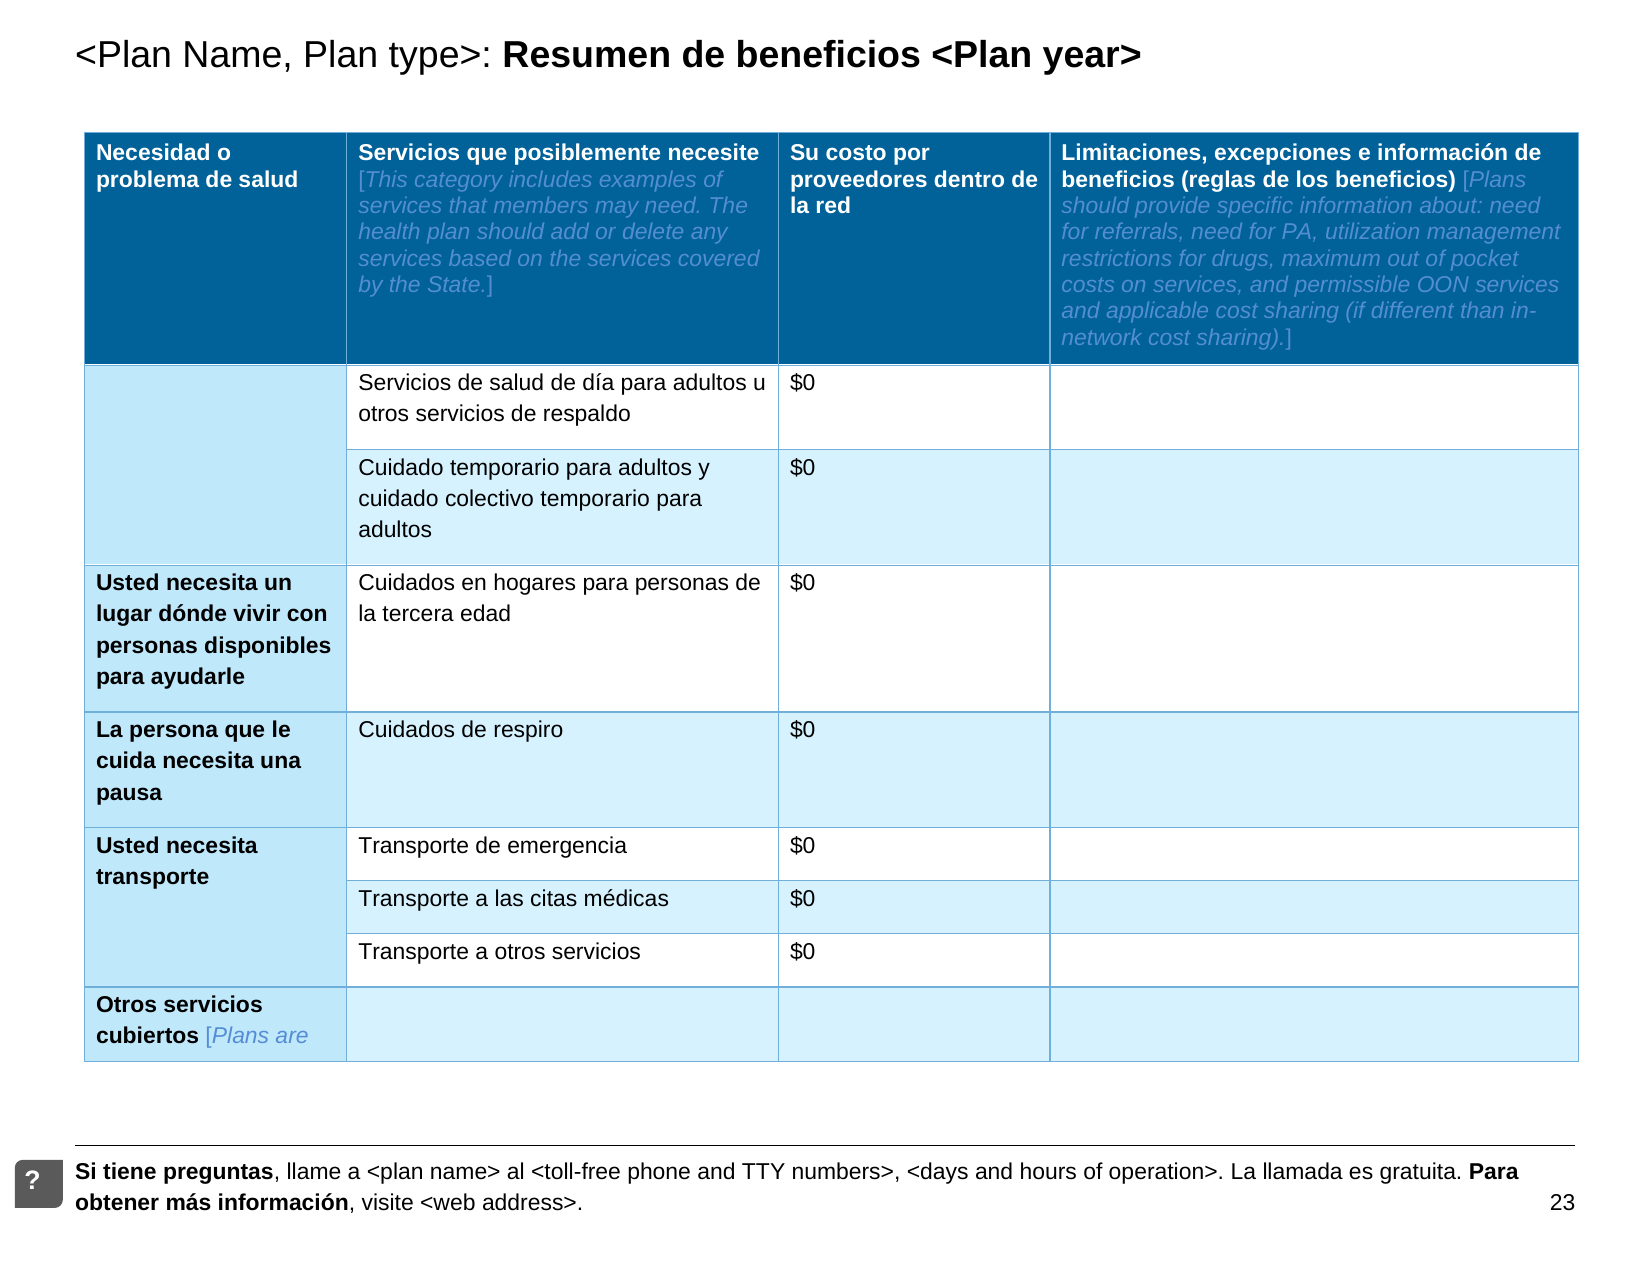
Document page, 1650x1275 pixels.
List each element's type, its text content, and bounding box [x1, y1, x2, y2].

table_cell [347, 988, 778, 1061]
table_header Su costo por proveedores dentro de la red [779, 133, 1049, 364]
table_cell $0 [779, 828, 1049, 880]
table_cell Usted necesita un lugar dónde vivir con personas disponibles para ayudarle [85, 566, 346, 711]
table_cell $0 [779, 366, 1049, 449]
table_cell $0 [779, 713, 1049, 827]
table_header Servicios que posiblemente necesite [This category includes examples of services that members may need. The health plan should add or delete any services based on the services covered by the State.] [347, 133, 778, 364]
table_cell [1051, 988, 1578, 1061]
table_cell Transporte a las citas médicas [347, 881, 778, 933]
table_cell [1051, 713, 1578, 827]
table_cell [779, 988, 1049, 1061]
table_cell $0 [779, 450, 1049, 564]
table_cell $0 [779, 881, 1049, 933]
table_cell [1051, 366, 1578, 449]
table_cell Cuidado temporario para adultos y cuidado colectivo temporario para adultos [347, 450, 778, 564]
table_cell [1051, 828, 1578, 880]
table_cell $0 [779, 934, 1049, 986]
table_cell Cuidados en hogares para personas de la tercera edad [347, 566, 778, 711]
table_cell [1051, 450, 1578, 564]
table_cell Servicios de salud de día para adultos u otros servicios de respaldo [347, 366, 778, 449]
table_header Limitaciones, excepciones e información de beneficios (reglas de los beneficios) [Plans should provide specific information about: need for referrals, need for PA, utilization management restrictions for drugs, maximum out of pocket costs on services, and permissible OON services and applicable cost sharing (if different than in-network cost sharing).] [1051, 133, 1578, 364]
table_cell Usted necesita transporte [85, 828, 346, 986]
table_cell $0 [779, 566, 1049, 711]
table_cell [1051, 934, 1578, 986]
table_cell Cuidados de respiro [347, 713, 778, 827]
table_cell Transporte a otros servicios [347, 934, 778, 986]
table_cell [1051, 566, 1578, 711]
table_cell [1051, 881, 1578, 933]
table_cell Transporte de emergencia [347, 828, 778, 880]
table_header Necesidad o problema de salud [85, 133, 346, 364]
table_cell La persona que le cuida necesita una pausa [85, 713, 346, 827]
